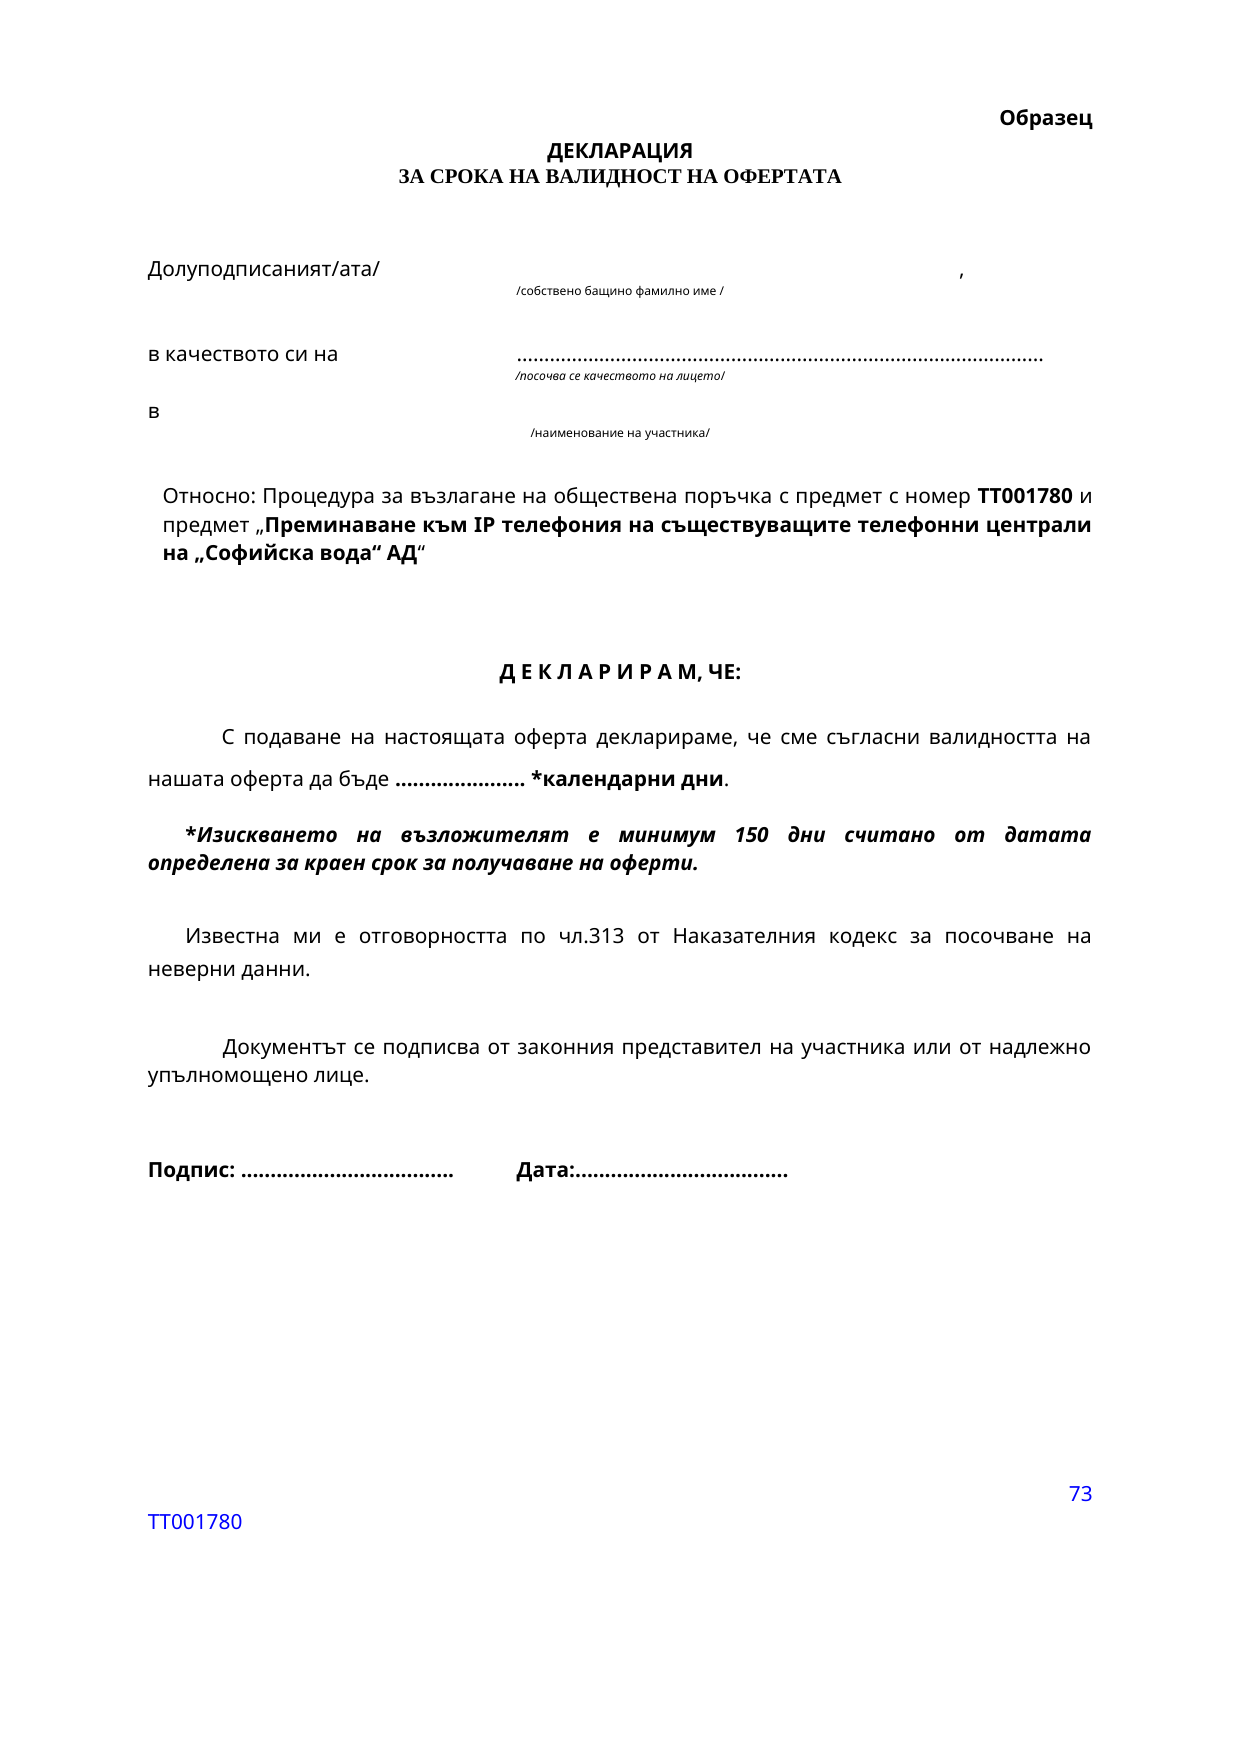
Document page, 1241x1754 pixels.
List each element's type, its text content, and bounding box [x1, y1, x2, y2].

text ЗА СРОКА НА ВАЛИДНОСТ НА ОФЕРТАТА [148, 164, 1092, 188]
text Известна ми е отговорността по чл.313 от Наказателния кодекс за посочване на неверни данни. [148, 922, 1092, 983]
text Д Е К Л А Р И Р А М, ЧЕ: [148, 657, 1092, 685]
text /наименование на участника/ [148, 424, 1092, 453]
text ДЕКЛАРАЦИЯ [148, 136, 1092, 164]
text /собствено бащино фамилно име / [148, 282, 1092, 311]
text в качеството си на …………………………………………………………………………………... [148, 339, 1092, 367]
text С подаване на настоящата оферта декларираме, че сме съгласни валидността на нашата оферта да бъде ...................... *календарни дни. [148, 722, 1092, 793]
text в [148, 396, 1092, 424]
text *Изискването на възложителят е минимум 150 дни считано от датата определена за краен срок за получаване на оферти. [148, 820, 1092, 877]
text Документът се подписва от законния представител на участника или от надлежно упълномощено лице. [148, 1032, 1092, 1089]
text Относно: Процедура за възлагане на обществена поръчка с предмет с номер ТТ001780 и предмет „Преминаване към IP телефония на съществуващите телефонни централи на „Софийска вода“ АД“ [162, 481, 1092, 567]
text Подпис: .................................... Дата:.................................... [148, 1155, 1092, 1183]
text Долуподписаният/ата/ , [148, 254, 1092, 282]
text /посочва се качеството на лицето/ [148, 367, 1092, 396]
text Образец [148, 103, 1092, 132]
